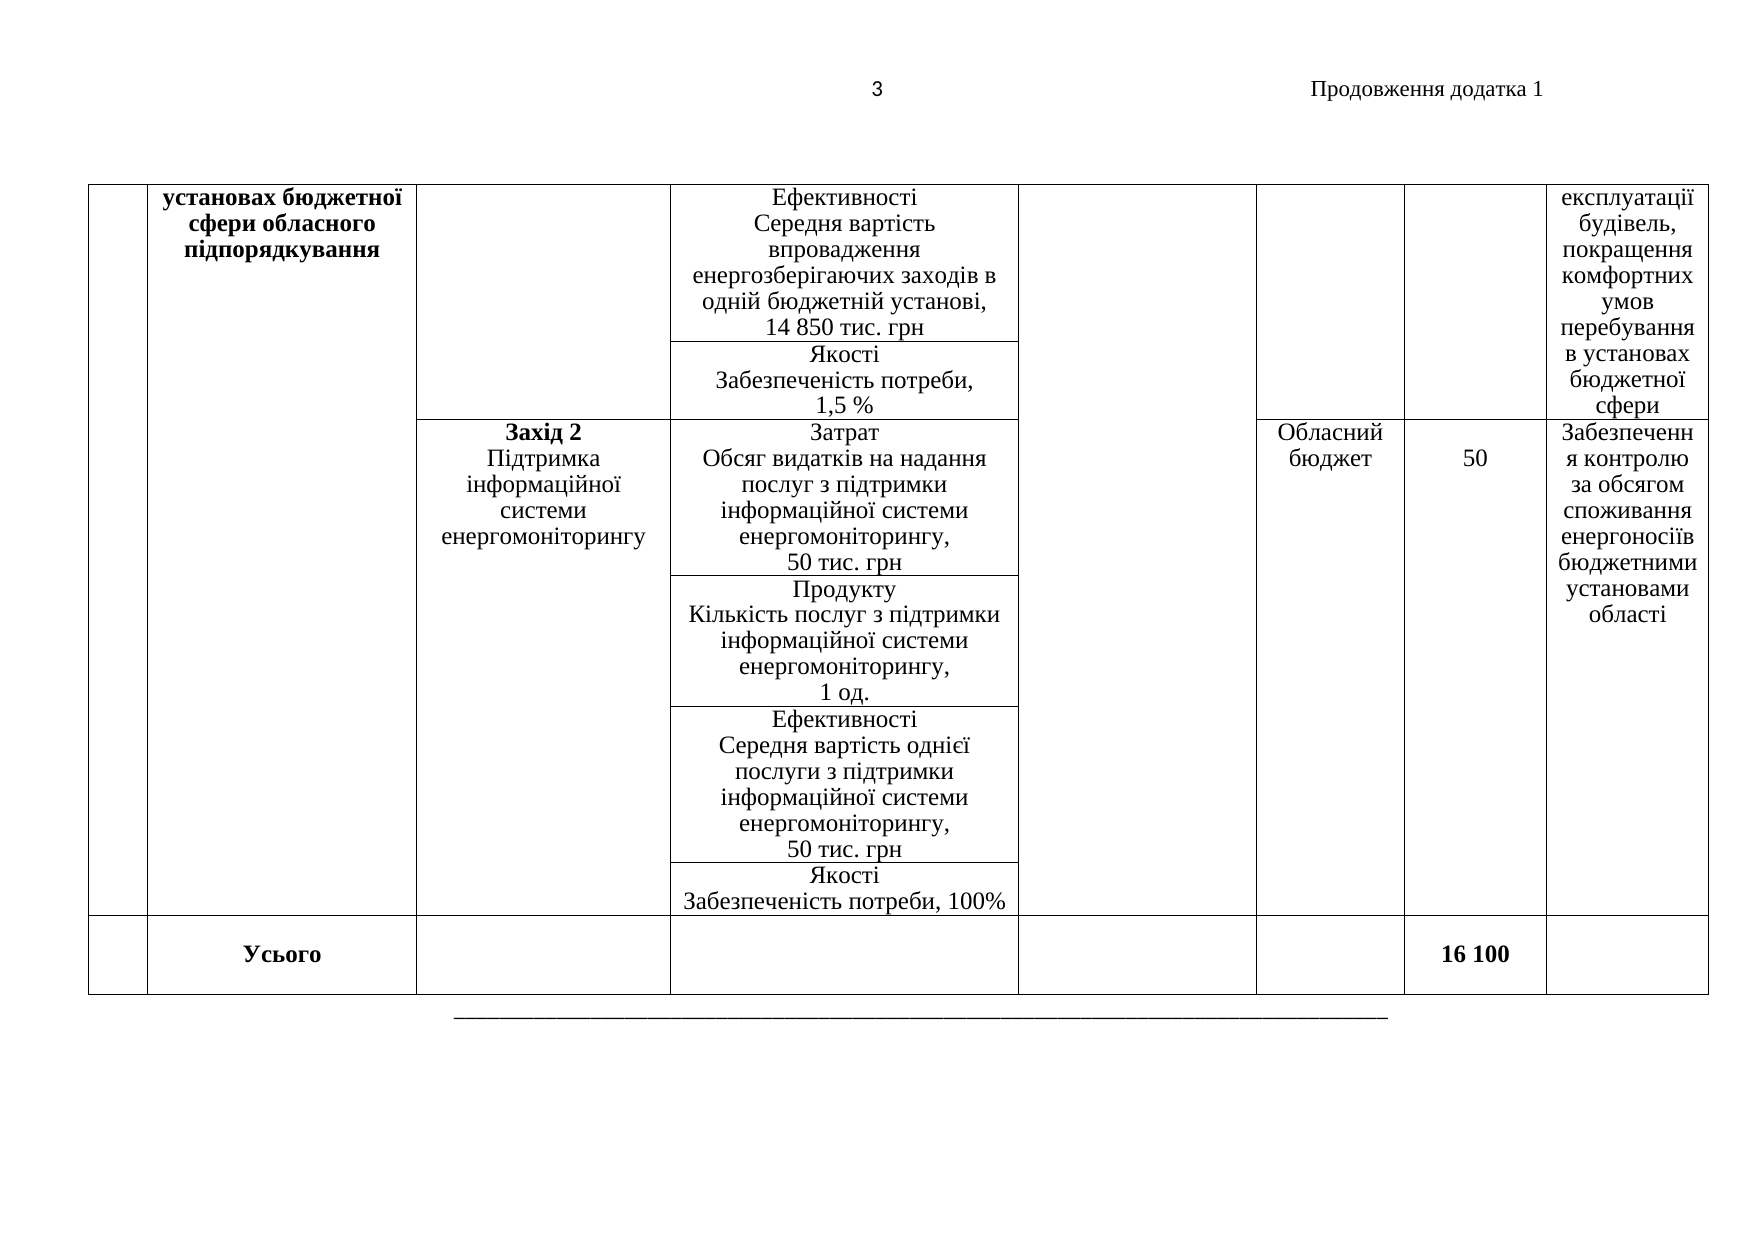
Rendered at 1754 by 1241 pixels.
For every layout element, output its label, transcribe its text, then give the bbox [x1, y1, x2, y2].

table_cell Обласний бюджет [1257, 420, 1404, 915]
table_cell Продукту Кількість послуг з підтримки інформаційної системи енергомоніторингу, 1 од. [671, 576, 1018, 706]
table_cell [671, 916, 1018, 993]
table_cell [417, 916, 670, 993]
table_cell Якості Забезпеченість потреби, 100% [671, 863, 1018, 915]
table_cell Ефективності Середня вартість впровадження енергозберігаючих заходів в одній бюджетній установі, 14 850 тис. грн [671, 185, 1018, 341]
table_cell Усього [148, 916, 416, 993]
table_cell [1547, 916, 1708, 993]
table_cell [89, 916, 147, 993]
table_cell Якості Забезпеченість потреби, 1,5 % [671, 342, 1018, 419]
table_cell Затрат Обсяг видатків на надання послуг з підтримки інформаційної системи енергомоніторингу, 50 тис. грн [671, 420, 1018, 575]
table_cell Захід 2 Підтримка інформаційної системи енергомоніторингу [417, 420, 670, 915]
table_cell [1019, 916, 1256, 993]
table_cell Ефективності Середня вартість однієї послуги з підтримки інформаційної системи енергомоніторингу, 50 тис. грн [671, 707, 1018, 862]
table_cell 16 100 [1405, 916, 1546, 993]
text __________________________________________________________________________________ [88, 994, 1754, 1022]
table_cell [1257, 916, 1404, 993]
table_cell Забезпечення контролю за обсягом споживання енергоносіїв бюджетними установами області [1547, 420, 1708, 915]
table_cell 50 [1405, 420, 1546, 915]
